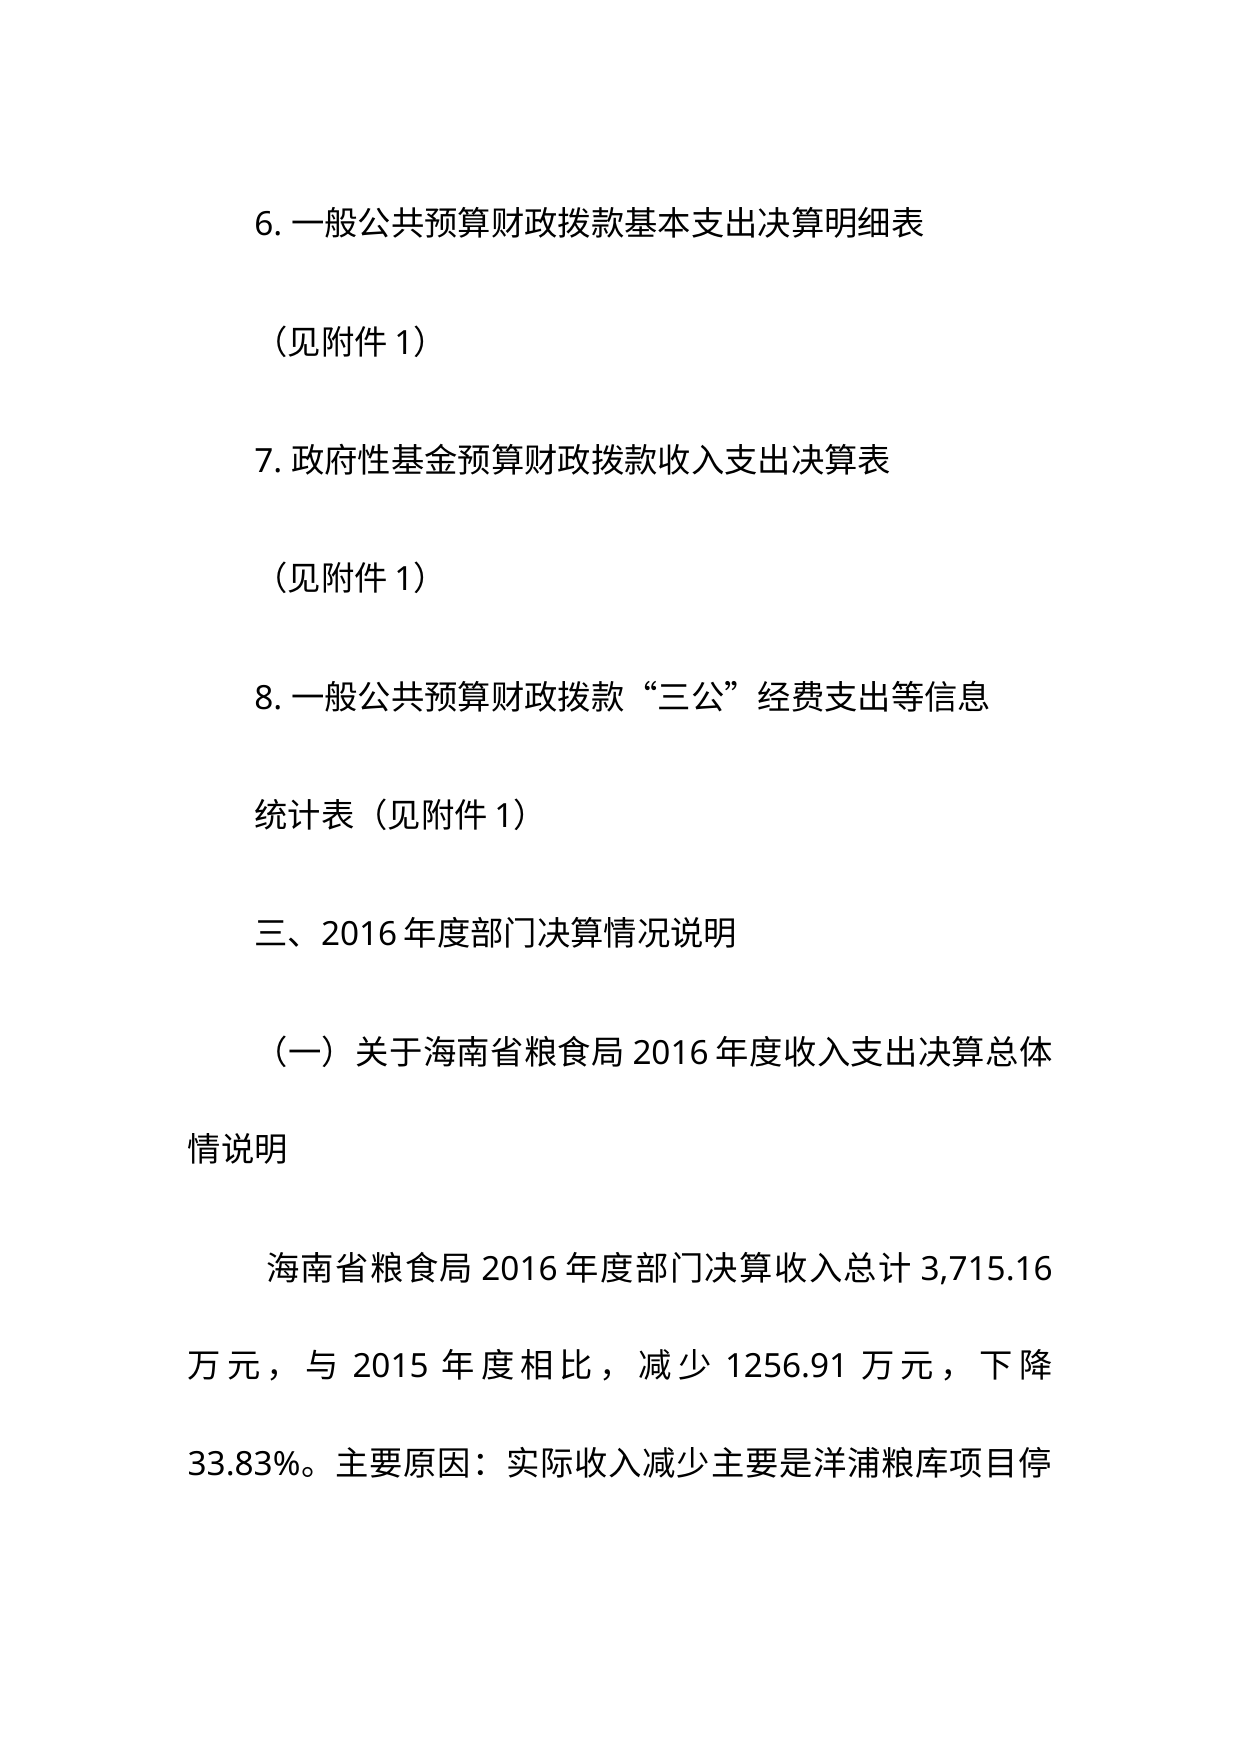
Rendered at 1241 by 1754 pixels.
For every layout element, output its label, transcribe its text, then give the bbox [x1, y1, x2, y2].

text 8. 一般公共预算财政拨款“三公”经费支出等信息 [187, 662, 1053, 727]
text 统计表（见附件1） [187, 781, 1053, 846]
text 7. 政府性基金预算财政拨款收入支出决算表 [187, 426, 1053, 491]
text （见附件1） [187, 307, 1053, 372]
text （见附件1） [187, 544, 1053, 609]
text （一）关于海南省粮食局2016年度收入支出决算总体情说明 [187, 1017, 1053, 1180]
text 6. 一般公共预算财政拨款基本支出决算明细表 [187, 189, 1053, 254]
text 三、2016年度部门决算情况说明 [187, 899, 1053, 964]
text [187, 1233, 1053, 1493]
